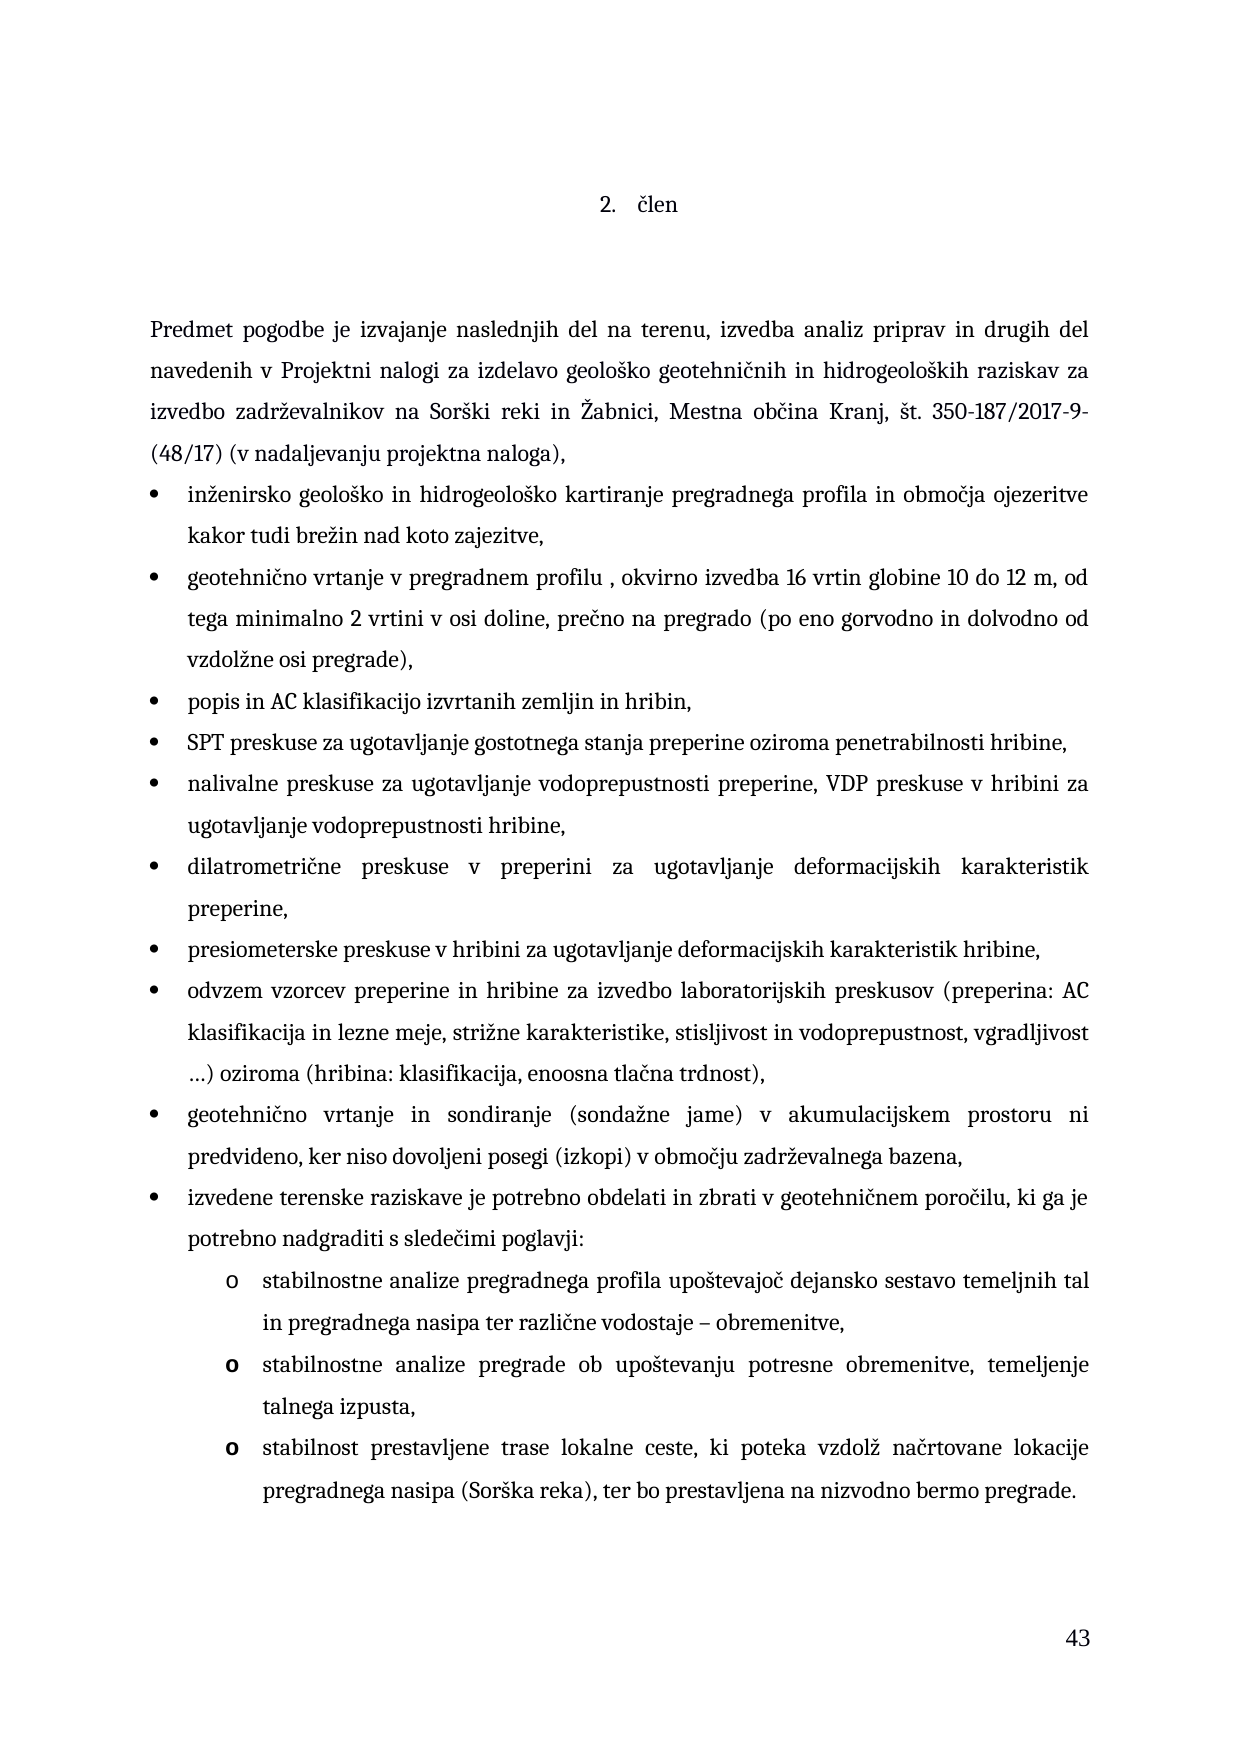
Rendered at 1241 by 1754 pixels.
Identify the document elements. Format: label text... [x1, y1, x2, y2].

list odvzem vzorcev preperine in hribine za izvedbo laboratorijskih preskusov (preperina: AC klasifikacija in lezne meje, strižne karakteristike, stisljivost in vodoprepustnost, vgradljivost …) oziroma (hribina: klasifikacija, enoosna tlačna trdnost), [150, 977, 1090, 1087]
text Predmet pogodbe je izvajanje naslednjih del na terenu, izvedba analiz priprav in drugih del navedenih v Projektni nalogi za izdelavo geološko geotehničnih in hidrogeoloških raziskav za izvedbo zadrževalnikov na Sorški reki in Žabnici, Mestna občina Kranj, št. 350-187/2017-9-(48/17) (v nadaljevanju projektna naloga), [150, 315, 1090, 467]
list dilatrometrične preskuse v preperini za ugotavljanje deformacijskih karakteristik preperine, [150, 853, 1090, 922]
list člen [187, 191, 1090, 219]
list stabilnostne analize pregradnega profila upoštevajoč dejansko sestavo temeljnih tal in pregradnega nasipa ter različne vodostaje – obremenitve, [225, 1267, 1090, 1337]
list geotehnično vrtanje v pregradnem profilu , okvirno izvedba 16 vrtin globine 10 do 12 m, od tega minimalno 2 vrtini v osi doline, prečno na pregrado (po eno gorvodno in dolvodno od vzdolžne osi pregrade), [150, 563, 1090, 674]
list nalivalne preskuse za ugotavljanje vodoprepustnosti preperine, VDP preskuse v hribini za ugotavljanje vodoprepustnosti hribine, [150, 770, 1090, 839]
list stabilnostne analize pregrade ob upoštevanju potresne obremenitve, temeljenje talnega izpusta, [225, 1350, 1090, 1421]
list popis in AC klasifikacijo izvrtanih zemljin in hribin, [150, 688, 1090, 715]
list SPT preskuse za ugotavljanje gostotnega stanja preperine oziroma penetrabilnosti hribine, [150, 729, 1090, 757]
list izvedene terenske raziskave je potrebno obdelati in zbrati v geotehničnem poročilu, ki ga je potrebno nadgraditi s sledečimi poglavji: [150, 1184, 1090, 1253]
list geotehnično vrtanje in sondiranje (sondažne jame) v akumulacijskem prostoru ni predvideno, ker niso dovoljeni posegi (izkopi) v območju zadrževalnega bazena, [150, 1101, 1090, 1170]
list presiometerske preskuse v hribini za ugotavljanje deformacijskih karakteristik hribine, [150, 936, 1090, 963]
list stabilnost prestavljene trase lokalne ceste, ki poteka vzdolž načrtovane lokacije pregradnega nasipa (Sorška reka), ter bo prestavljena na nizvodno bermo pregrade. [225, 1434, 1090, 1504]
list inženirsko geološko in hidrogeološko kartiranje pregradnega profila in območja ojezeritve kakor tudi brežin nad koto zajezitve, [150, 481, 1090, 550]
